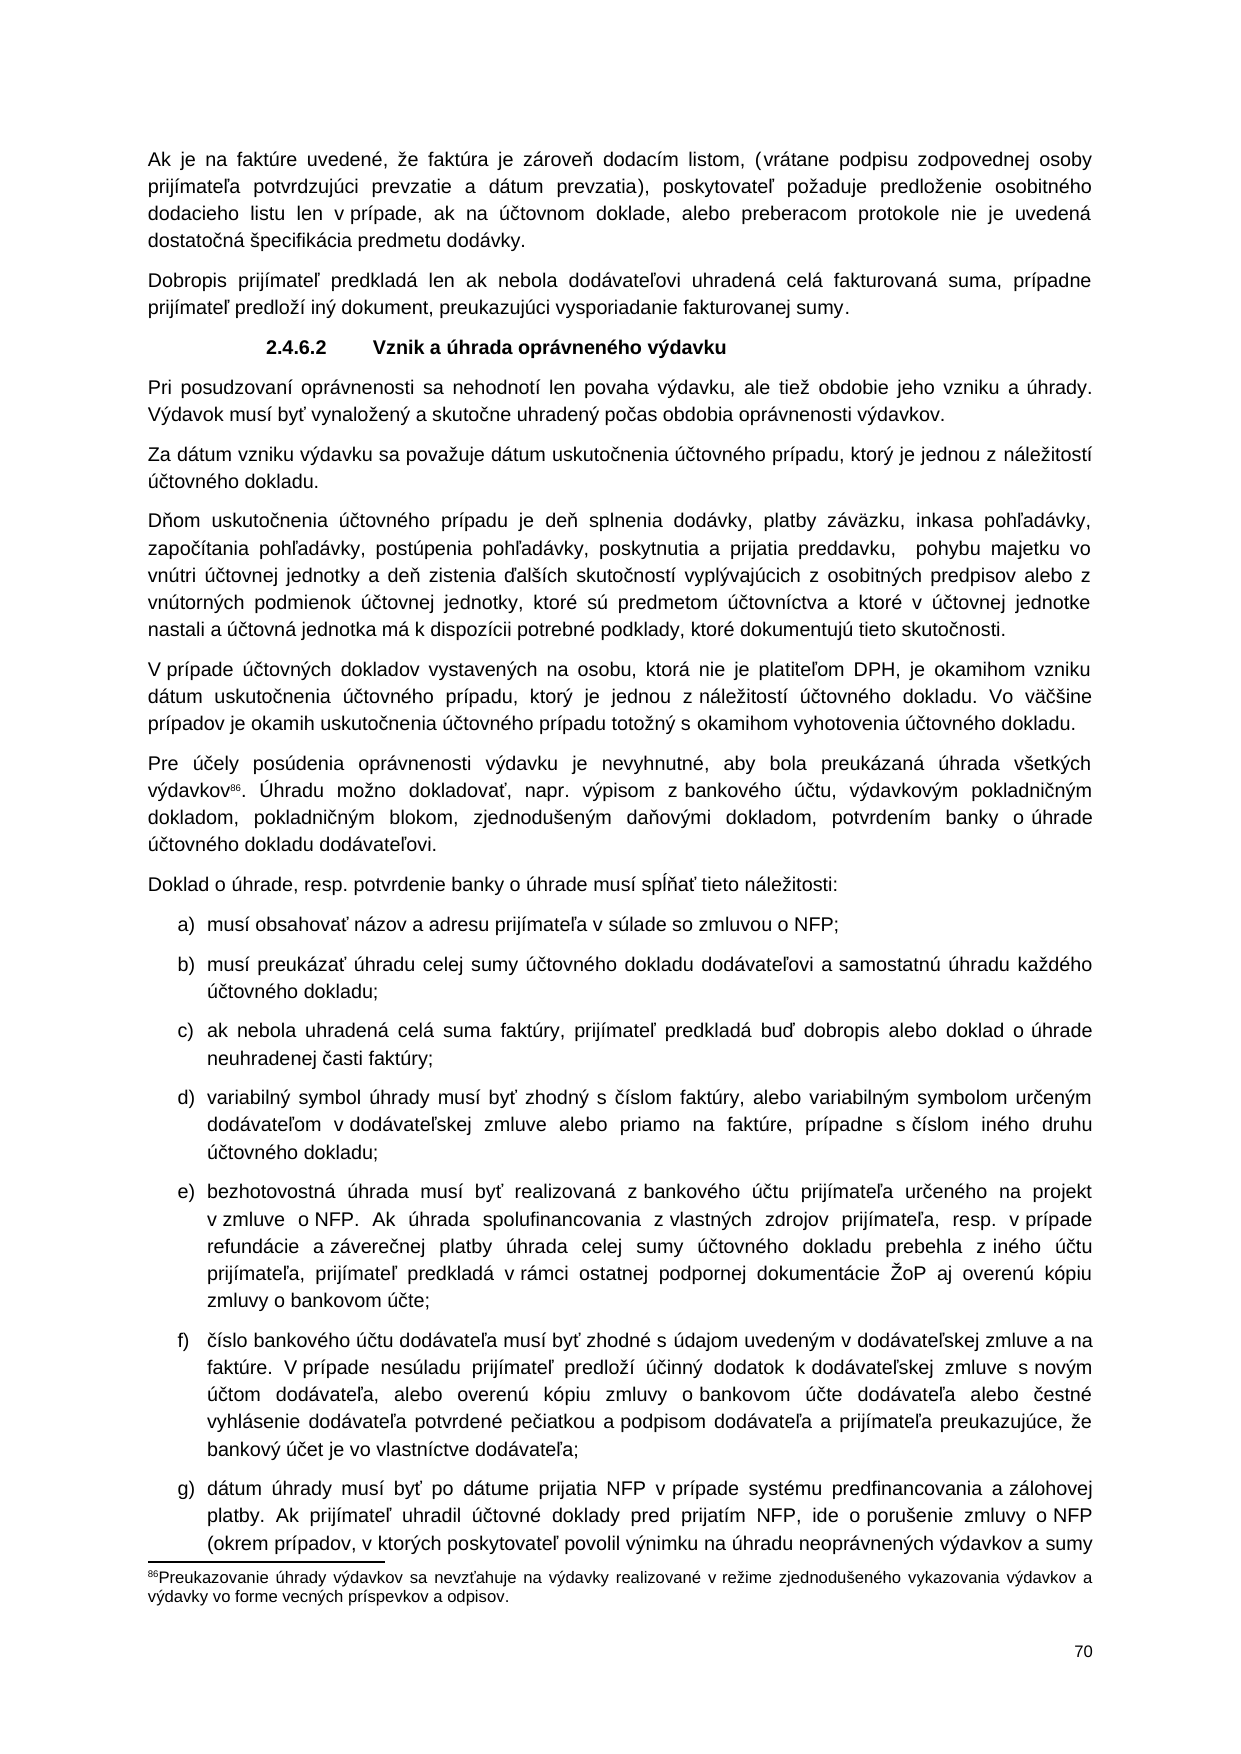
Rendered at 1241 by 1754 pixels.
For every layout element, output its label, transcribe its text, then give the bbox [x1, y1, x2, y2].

list číslo bankového účtu dodávateľa musí byť zhodné s údajom uvedeným v dodávateľskej zmluve a na faktúre. V prípade nesúladu prijímateľ predloží účinný dodatok k dodávateľskej zmluve s novým účtom dodávateľa, alebo overenú kópiu zmluvy o bankovom účte dodávateľa alebo čestné vyhlásenie dodávateľa potvrdené pečiatkou a podpisom dodávateľa a prijímateľa preukazujúce, že bankový účet je vo vlastníctve dodávateľa; [177, 1329, 1092, 1460]
text Pri posudzovaní oprávnenosti sa nehodnotí len povaha výdavku, ale tiež obdobie jeho vzniku a úhrady. Výdavok musí byť vynaložený a skutočne uhradený počas obdobia oprávnenosti výdavkov. [148, 376, 1092, 425]
list musí preukázať úhradu celej sumy účtovného dokladu dodávateľovi a samostatnú úhradu každého účtovného dokladu; [177, 952, 1092, 1002]
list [177, 1477, 1092, 1554]
list bezhotovostná úhrada musí byť realizovaná z bankového účtu prijímateľa určeného na projekt v zmluve o NFP. Ak úhrada spolufinancovania z vlastných zdrojov prijímateľa, resp. v prípade refundácie a záverečnej platby úhrada celej sumy účtovného dokladu prebehla z iného účtu prijímateľa, prijímateľ predkladá v rámci ostatnej podpornej dokumentácie ŽoP aj overenú kópiu zmluvy o bankovom účte; [177, 1180, 1092, 1312]
text Za dátum vzniku výdavku sa považuje dátum uskutočnenia účtovného prípadu, ktorý je jednou z náležitostí účtovného dokladu. [148, 442, 1092, 492]
text Pre účely posúdenia oprávnenosti výdavku je nevyhnutné, aby bola preukázaná úhrada všetkých výdavkov. Úhradu možno dokladovať, napr. výpisom z bankového účtu, výdavkovým pokladničným dokladom, pokladničným blokom, zjednodušeným daňovými dokladom, potvrdením banky o úhrade účtovného dokladu dodávateľovi. [148, 752, 1092, 856]
text Dňom uskutočnenia účtovného prípadu je deň splnenia dodávky, platby záväzku, inkasa pohľadávky, započítania pohľadávky, postúpenia pohľadávky, poskytnutia a prijatia preddavku, pohybu majetku vo vnútri účtovnej jednotky a deň zistenia ďalších skutočností vyplývajúcich z osobitných predpisov alebo z vnútorných podmienok účtovnej jednotky, ktoré sú predmetom účtovníctva a ktoré v účtovnej jednotke nastali a účtovná jednotka má k dispozícii potrebné podklady, ktoré dokumentujú tieto skutočnosti. [148, 509, 1092, 641]
text Doklad o úhrade, resp. potvrdenie banky o úhrade musí spĺňať tieto náležitosti: [148, 873, 1092, 896]
text Ak je na faktúre uvedené, že faktúra je zároveň dodacím listom, (vrátane podpisu zodpovednej osoby prijímateľa potvrdzujúci prevzatie a dátum prevzatia), poskytovateľ požaduje predloženie osobitného dodacieho listu len v prípade, ak na účtovnom doklade, alebo preberacom protokole nie je uvedená dostatočná špecifikácia predmetu dodávky. [148, 148, 1092, 252]
list variabilný symbol úhrady musí byť zhodný s číslom faktúry, alebo variabilným symbolom určeným dodávateľom v dodávateľskej zmluve alebo priamo na faktúre, prípadne s číslom iného druhu účtovného dokladu; [177, 1086, 1092, 1163]
list ak nebola uhradená celá suma faktúry, prijímateľ predkladá buď dobropis alebo doklad o úhrade neuhradenej časti faktúry; [177, 1019, 1092, 1069]
text V prípade účtovných dokladov vystavených na osobu, ktorá nie je platiteľom DPH, je okamihom vzniku dátum uskutočnenia účtovného prípadu, ktorý je jednou z náležitostí účtovného dokladu. Vo väčšine prípadov je okamih uskutočnenia účtovného prípadu totožný s okamihom vyhotovenia účtovného dokladu. [148, 658, 1092, 735]
text Dobropis prijímateľ predkladá len ak nebola dodávateľovi uhradená celá fakturovaná suma, prípadne prijímateľ predloží iný dokument, preukazujúci vysporiadanie fakturovanej sumy. [148, 269, 1092, 319]
subtitle Vznik a úhrada oprávneného výdavku [266, 336, 1092, 358]
list musí obsahovať názov a adresu prijímateľa v súlade so zmluvou o NFP; [177, 913, 1092, 935]
